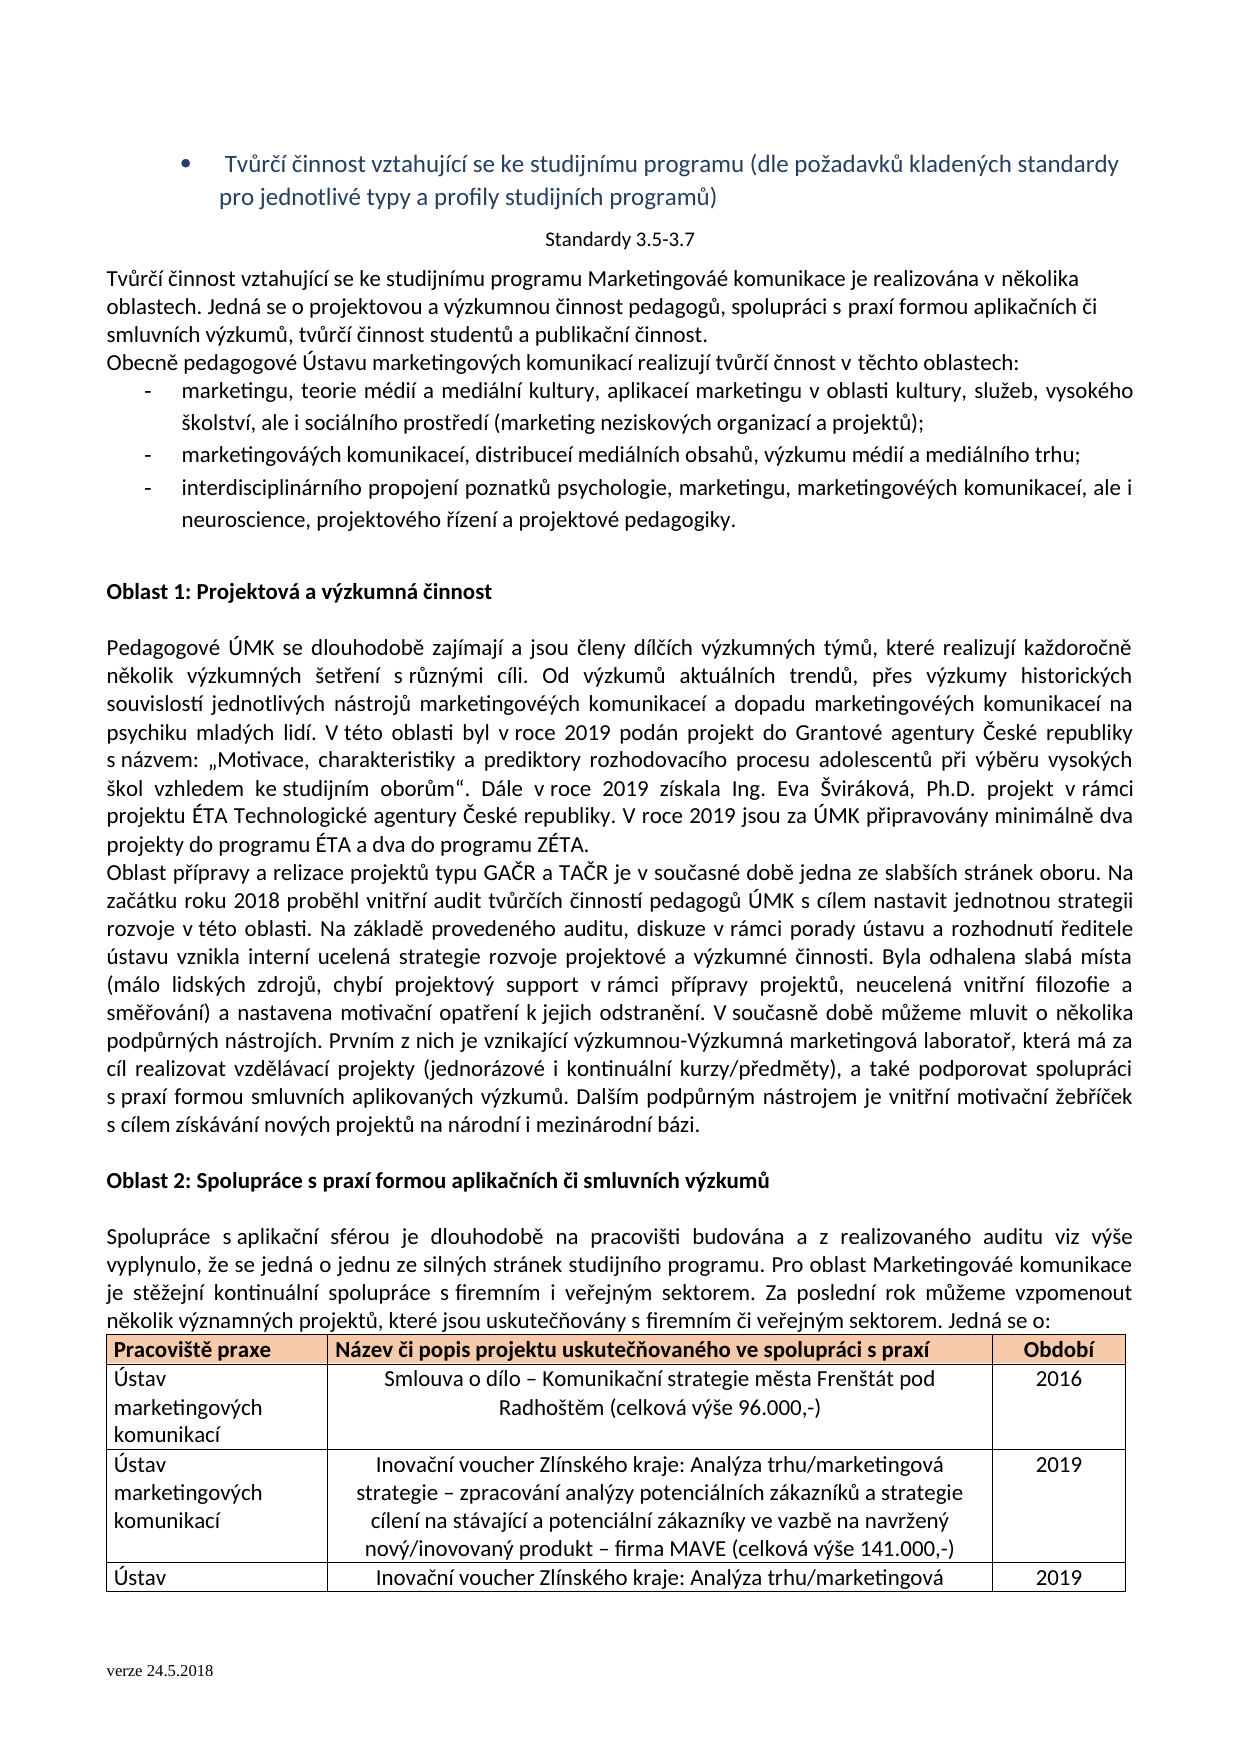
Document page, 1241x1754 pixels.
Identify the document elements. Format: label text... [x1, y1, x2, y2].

list marketing, teorie médií a mediální kultury, aplikac marketingu v oblasti kultury, služeb, vysokého školství, ale i sociálního prostředí (marketing neziskových organizací a projektů); [144, 376, 1134, 436]
list marketingov komunikac, distribuc mediálních obsahů, výzkum médií a mediálního trhu; [144, 440, 1134, 468]
text Standardy 3.5-3.7 [106, 226, 1134, 251]
text Tvůrčí činnost vztahující se ke studijnímu programu Marketingov komunikace je realizována v několika oblastech. Jedná se o projektovou a výzkumnou činnost pedagogů, spolupráci s praxí formou aplikačních či smluvních výzkumů, tvůrčí činnost studentů a publikační činnost. [106, 264, 1134, 348]
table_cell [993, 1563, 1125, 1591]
text Oblast 1: Projektová a výzkumná činnost [106, 577, 1134, 606]
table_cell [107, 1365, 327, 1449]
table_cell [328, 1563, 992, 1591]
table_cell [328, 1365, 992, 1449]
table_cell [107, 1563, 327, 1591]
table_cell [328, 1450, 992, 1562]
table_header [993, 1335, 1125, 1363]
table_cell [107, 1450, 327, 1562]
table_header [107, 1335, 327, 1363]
text Pedagogové ÚMK se dlouhodobě zajímají a jsou členy dílčích výzkumných týmů, které realizují každoročně několik výzkumných šetření s různými cíli. Od výzkumů aktuálních trendů, přes výzkumy historických souvislostí jednotlivých nástrojů marketingov komunikac a dopadu marketingov komunikac na psychiku mladých lidí. V této oblasti byl v roce 2019 podán projekt do Grantové agentury České republiky s názvem: „Motivace, charakteristiky a prediktory rozhodovacího procesu adolescentů při výběru vysokých škol vzhledem ke studijním oborům“. Dále v roce 2019 získala Ing. Eva Šviráková, Ph.D. projekt v rámci projektu ÉTA Technologické agentury České republiky. V roce 2019 jsou za ÚMK připravovány minimálně dva projekty do programu ÉTA a dva do programu ZÉTA. [106, 633, 1134, 858]
text Obecně pedagogové Ústavu marketingových komunikací realizují tvůrčí čnnost v těchto oblastech: [106, 348, 1134, 376]
text Oblast 2: Spolupráce s praxí formou aplikačních či smluvních výzkumů [106, 1166, 1134, 1194]
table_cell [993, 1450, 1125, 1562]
text Spolupráce s aplikační sférou je dlouhodobě na pracovišti budována a z realizovaného auditu viz výše vyplynulo, že se jedná o jednu ze silných stránek studijního programu. Pro oblast Marketingov komunikace je stěžejní kontinuální spolupráce s firemním i veřejným sektorem. Za poslední rok můžeme vzpomenout několik významných projektů, které jsou uskutečňovány s firemním či veřejným sektorem. Jedná se o: [106, 1222, 1134, 1334]
list interdisciplinární propojení poznatků psychologie, marketingu, marketingov komunikac, ale i neuroscience, projektového řízení a projektové pedagogiky. [144, 473, 1134, 533]
text Oblast přípravy a relizace projektů typu GAČR a TAČR je v současné době jedna ze slabších stránek oboru. Na začátku roku 2018 proběhl vnitřní audit tvůrčích činností pedagogů ÚMK s cílem nastavit jednotnou strategii rozvoje v této oblasti. Na základě provedeného auditu, diskuze v rámci porady ústavu a rozhodnutí ředitele ústavu vznikla interní ucelená strategie rozvoje projektové a výzkumné činnosti. Byla odhalena slabá místa (málo lidských zdrojů, chybí projektový support v rámci přípravy projektů, neucelená vnitřní filozofie a směřování) a nastavena motivační opatření k jejich odstranění. V současně době můžeme mluvit o několika podpůrných nástrojích. Prvním z nich je vznikající marketingová laboratoř, která má za cíl realizovat vzdělávací projekty (jednorázové i kontinuální kurzy/předměty), a také podporovat spolupráci s praxí formou smluvních aplikovaných výzkumů. Dalším podpůrným nástrojem je vnitřní motivační žebříček s cílem získávání nových projektů na národní i mezinárodní bázi. [106, 858, 1134, 1138]
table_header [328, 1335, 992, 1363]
subtitle Tvůrčí činnost vztahující se ke studijnímu programu (dle požadavků kladených standardy pro jednotlivé typy a profily studijních programů) [181, 148, 1134, 211]
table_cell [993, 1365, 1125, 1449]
